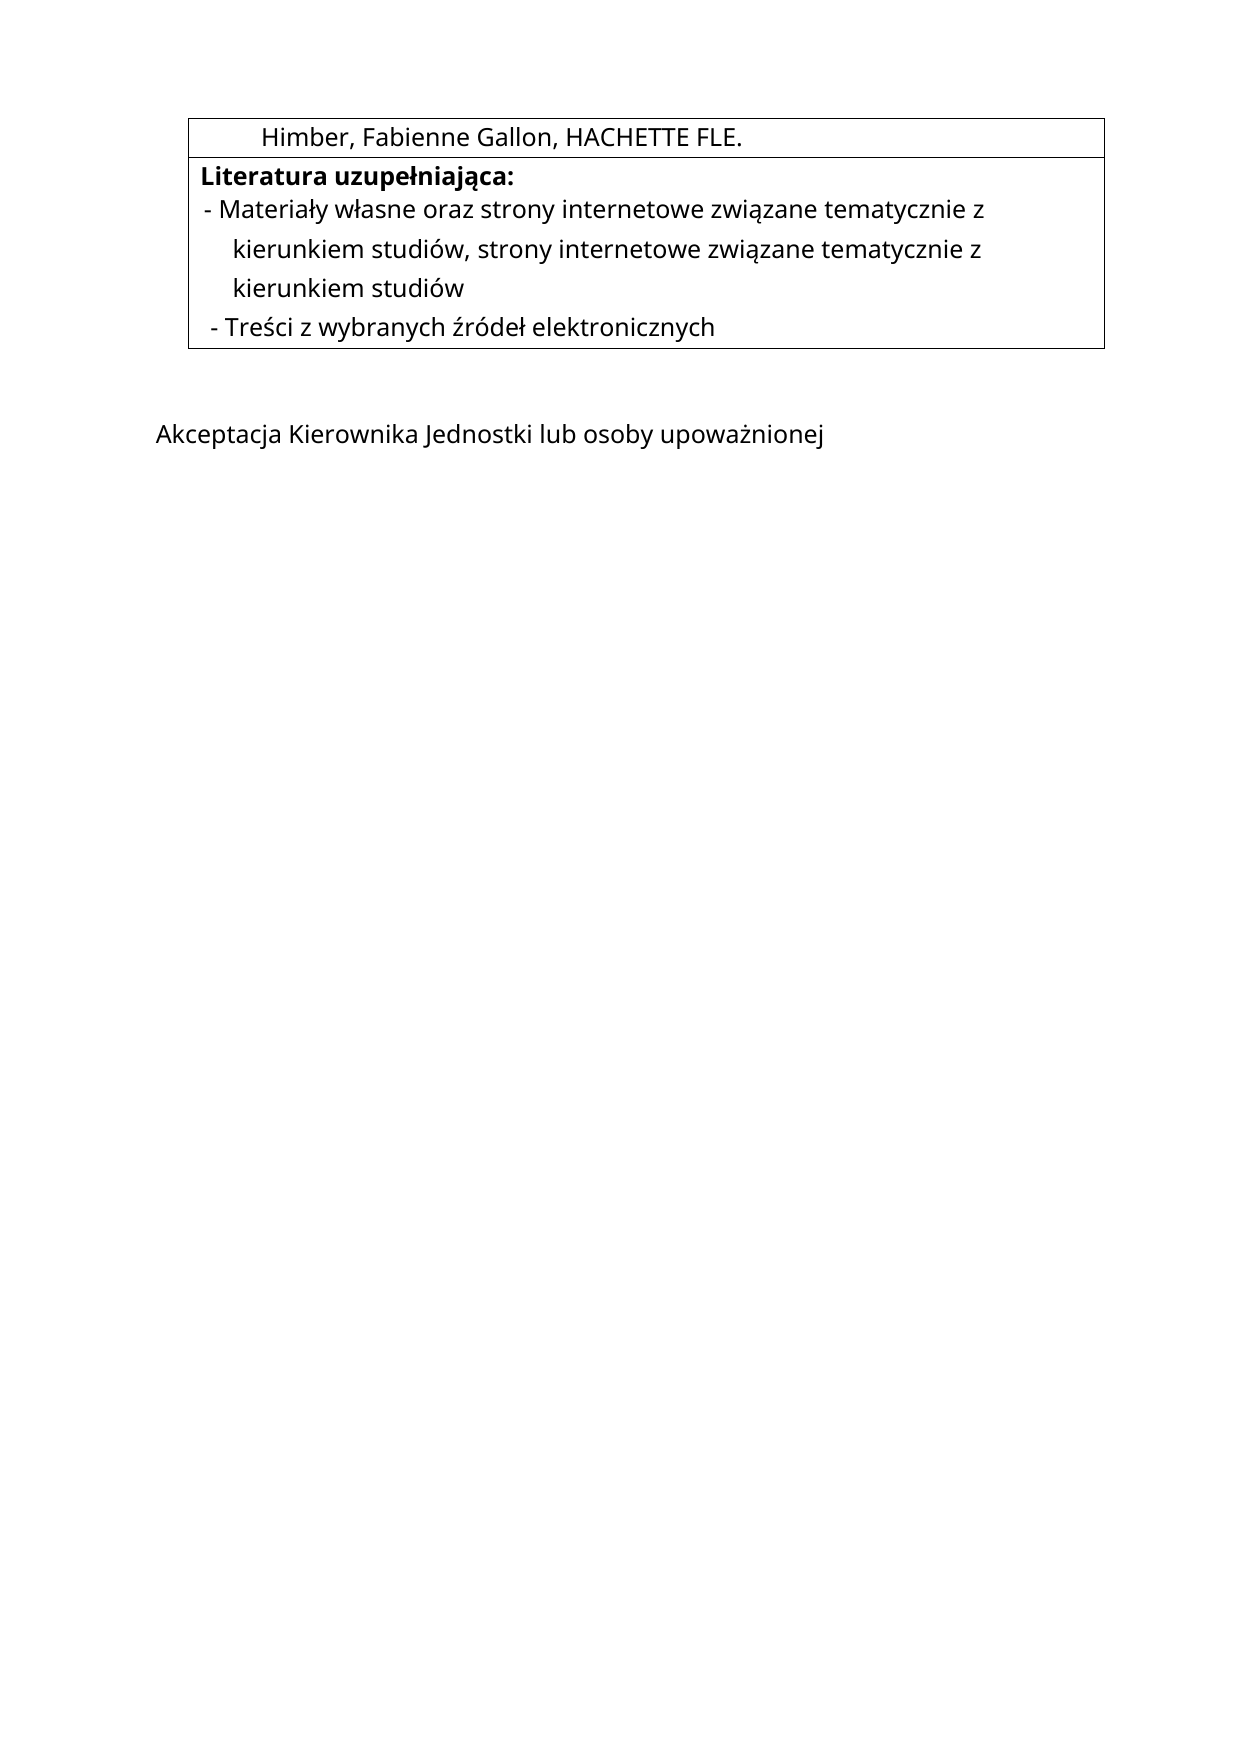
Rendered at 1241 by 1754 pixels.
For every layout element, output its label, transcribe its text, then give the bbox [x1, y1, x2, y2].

table_cell Literatura uzupełniająca: - Materiały własne oraz strony internetowe związane tematycznie z kierunkiem studiów, strony internetowe związane tematycznie z kierunkiem studiów - Treści z wybranych źródeł elektronicznych [189, 158, 1104, 348]
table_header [189, 119, 1104, 157]
text Akceptacja Kierownika Jednostki lub osoby upoważnionej [156, 417, 1122, 451]
